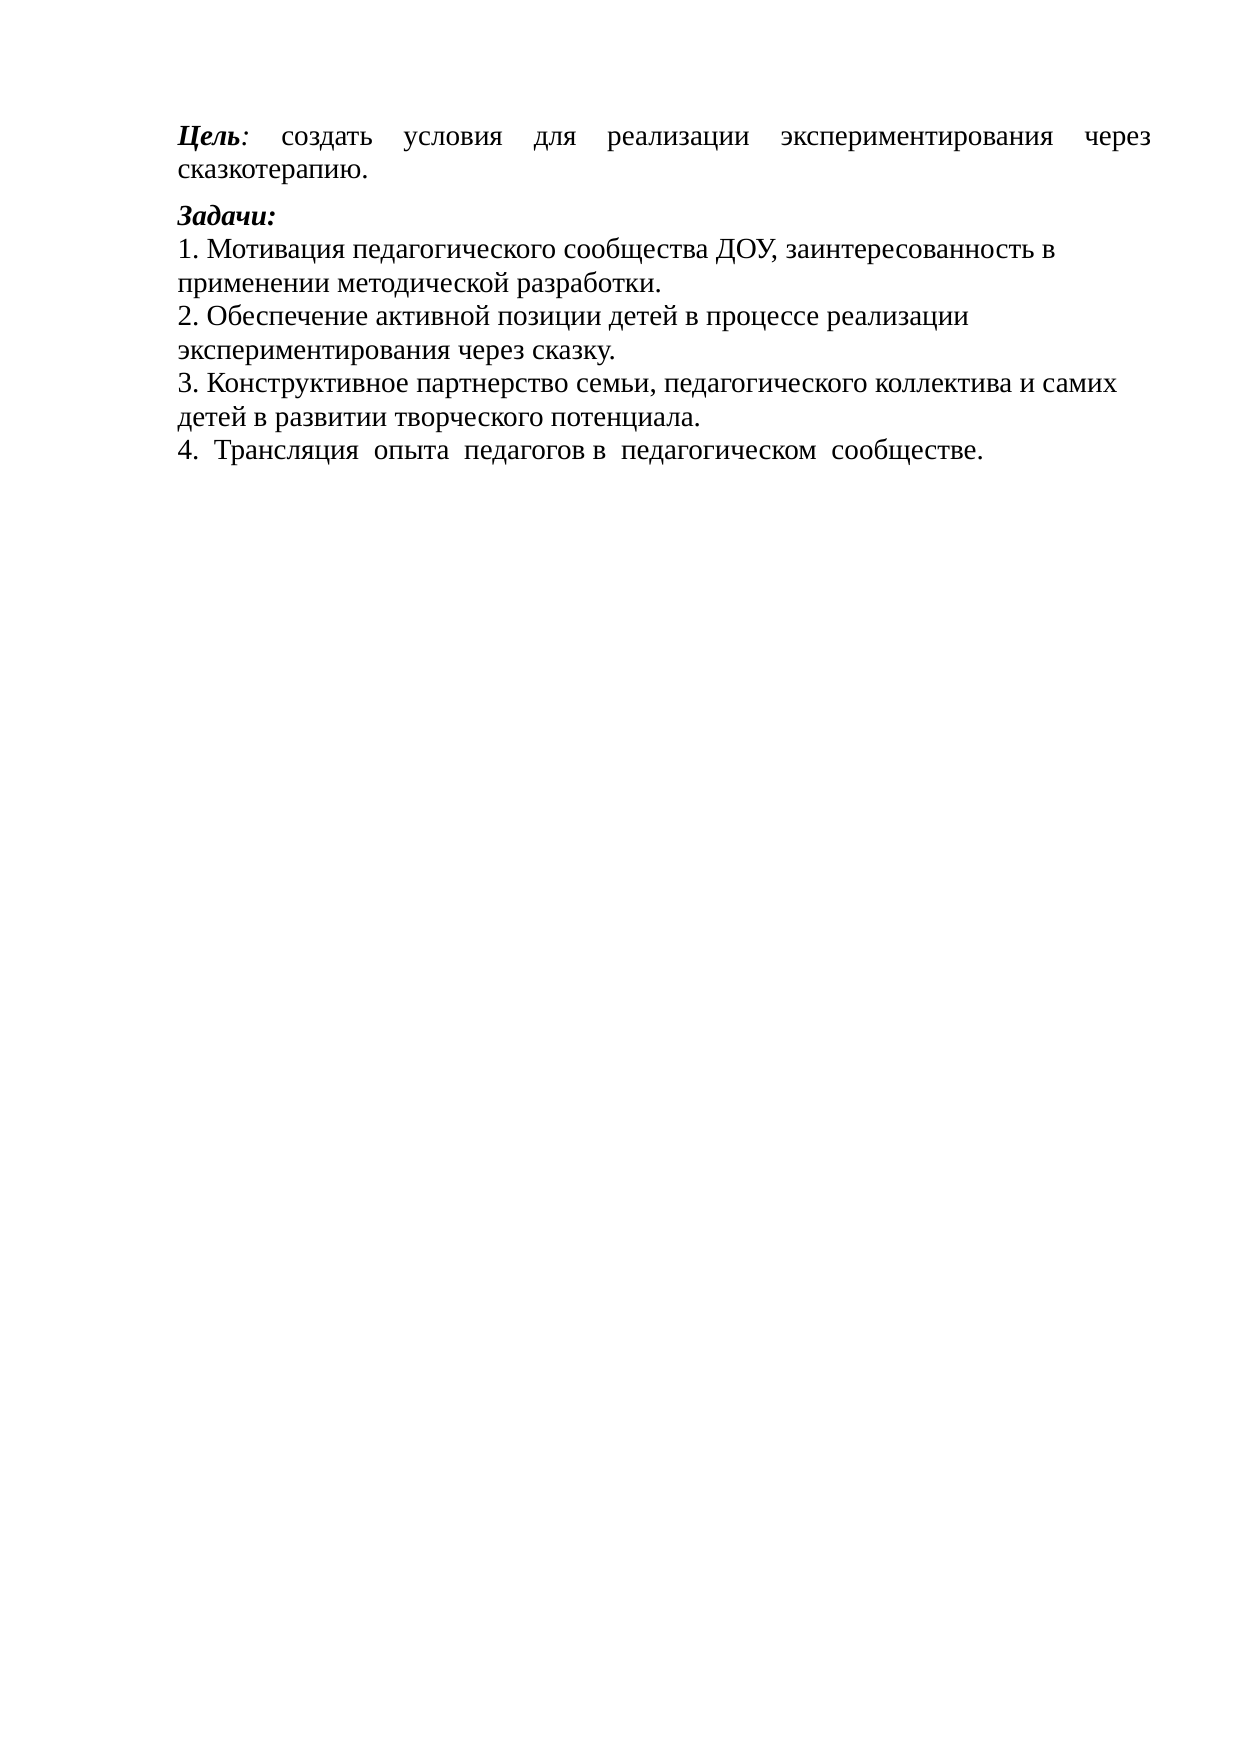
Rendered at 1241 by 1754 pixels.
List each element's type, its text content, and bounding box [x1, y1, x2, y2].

text 3. Конструктивное партнерство семьи, педагогического коллектива и самих детей в развитии творческого потенциала. [177, 365, 1152, 432]
text Задачи: [177, 198, 1152, 231]
text 4. Трансляция опыта педагогов в педагогическом сообществе. [177, 432, 1152, 466]
text Цель: создать условия для реализации экспериментирования через сказкотерапию. [177, 118, 1152, 185]
text 1. Мотивация педагогического сообщества ДОУ, заинтересованность в применении методической разработки. 2. Обеспечение активной позиции детей в процессе реализации экспериментирования через сказку. [177, 231, 1152, 365]
